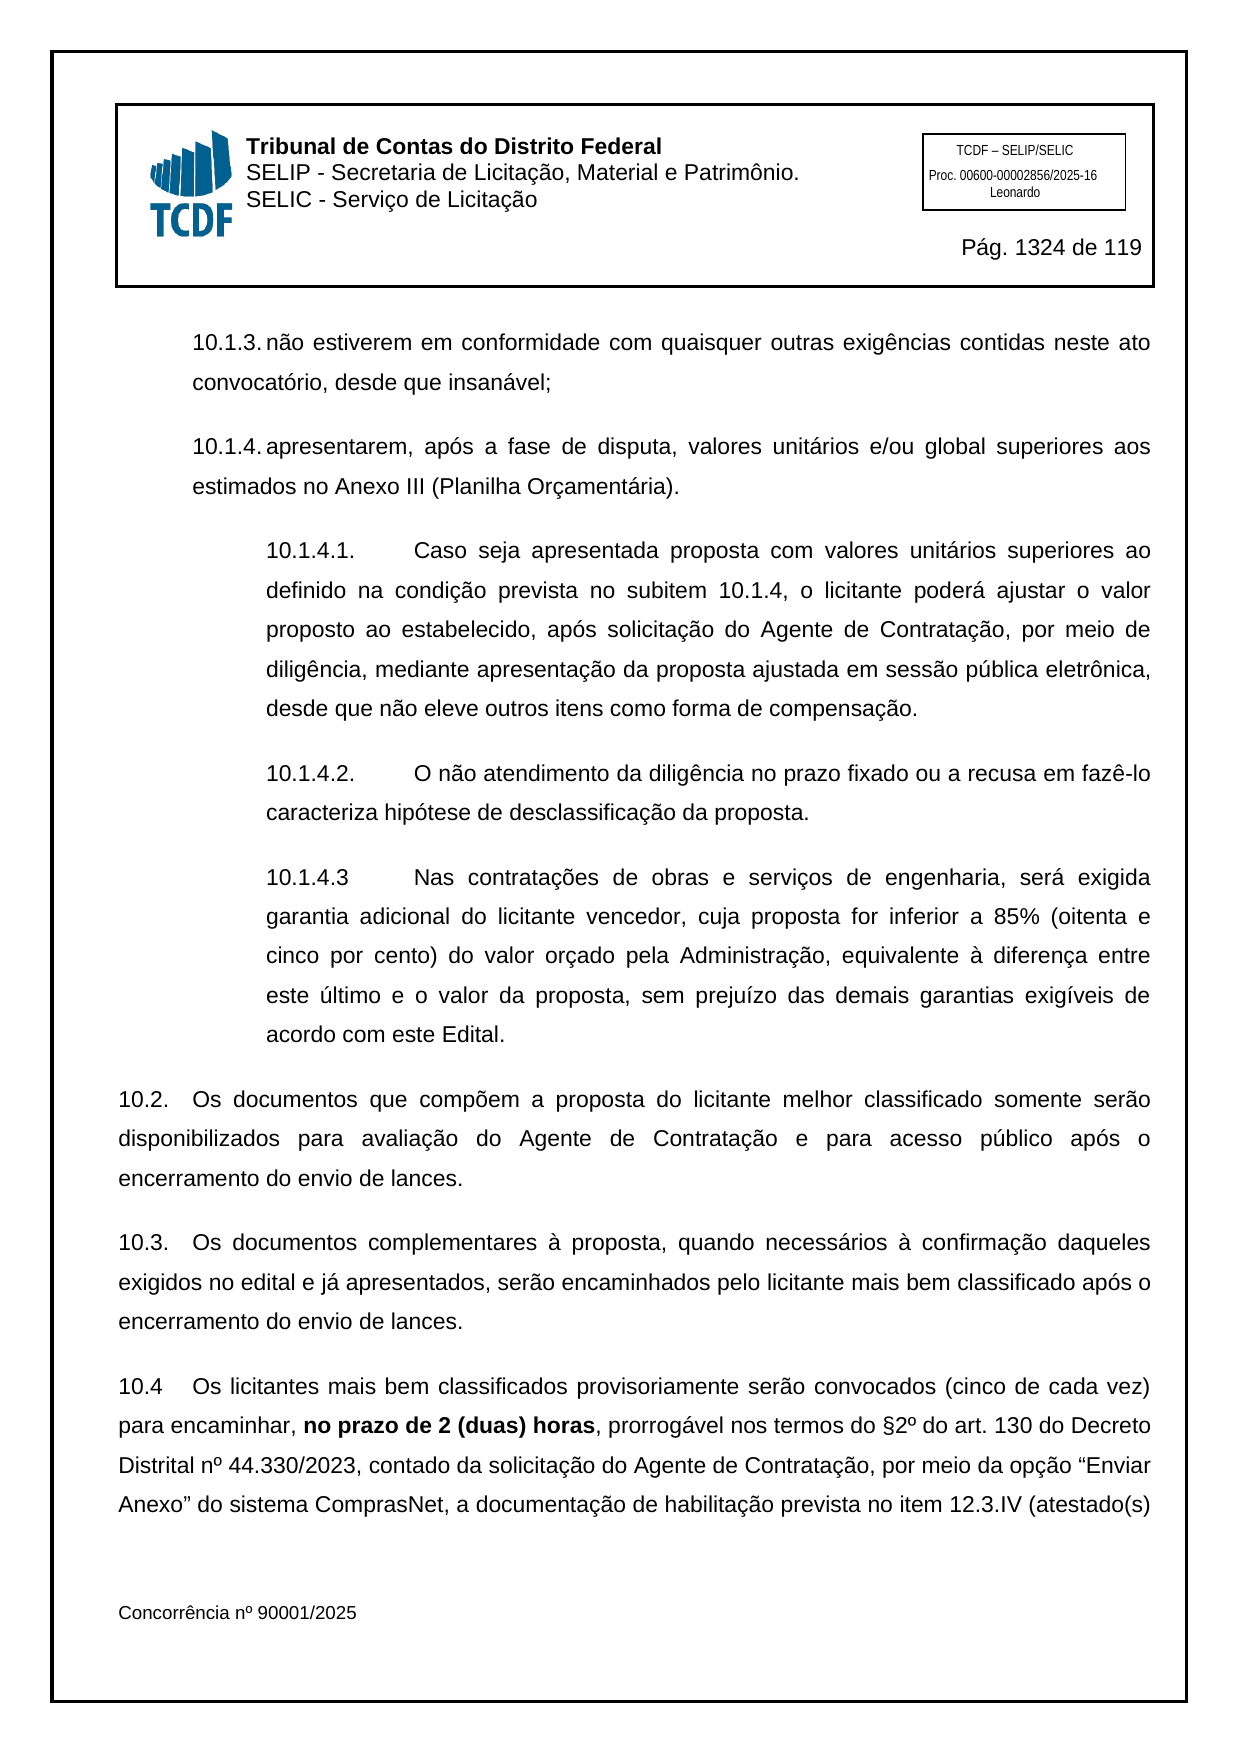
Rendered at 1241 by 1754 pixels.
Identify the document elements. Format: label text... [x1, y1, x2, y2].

text 10.1.3. não estiverem em conformidade com quaisquer outras exigências contidas neste ato convocatório, desde que insanável; [192, 329, 1152, 395]
text 10.1.4.3 Nas contratações de obras e serviços de engenharia, será exigida garantia adicional do licitante vencedor, cuja proposta for inferior a 85% (oitenta e cinco por cento) do valor orçado pela Administração, equivalente à diferença entre este último e o valor da proposta, sem prejuízo das demais garantias exigíveis de acordo com este Edital. [266, 863, 1152, 1048]
text 10.2. Os documentos que compõem a proposta do licitante melhor classificado somente serão disponibilizados para avaliação do Agente de Contratação e para acesso público após o encerramento do envio de lances. [118, 1086, 1152, 1191]
picture [135, 128, 247, 239]
text 10.1.4. apresentarem, após a fase de disputa, valores unitários e/ou global superiores aos estimados no Anexo III (Planilha Orçamentária). [192, 433, 1152, 499]
text 10.1.4.2. O não atendimento da diligência no prazo fixado ou a recusa em fazê-lo caracteriza hipótese de desclassificação da proposta. [266, 759, 1152, 825]
text 10.1.4.1. Caso seja apresentada proposta com valores unitários superiores ao definido na condição prevista no subitem 10.1.4, o licitante poderá ajustar o valor proposto ao estabelecido, após solicitação do Agente de Contratação, por meio de diligência, mediante apresentação da proposta ajustada em sessão pública eletrônica, desde que não eleve outros itens como forma de compensação. [266, 537, 1152, 721]
text 10.3. Os documentos complementares à proposta, quando necessários à confirmação daqueles exigidos no edital e já apresentados, serão encaminhados pelo licitante mais bem classificado após o encerramento do envio de lances. [118, 1229, 1152, 1334]
